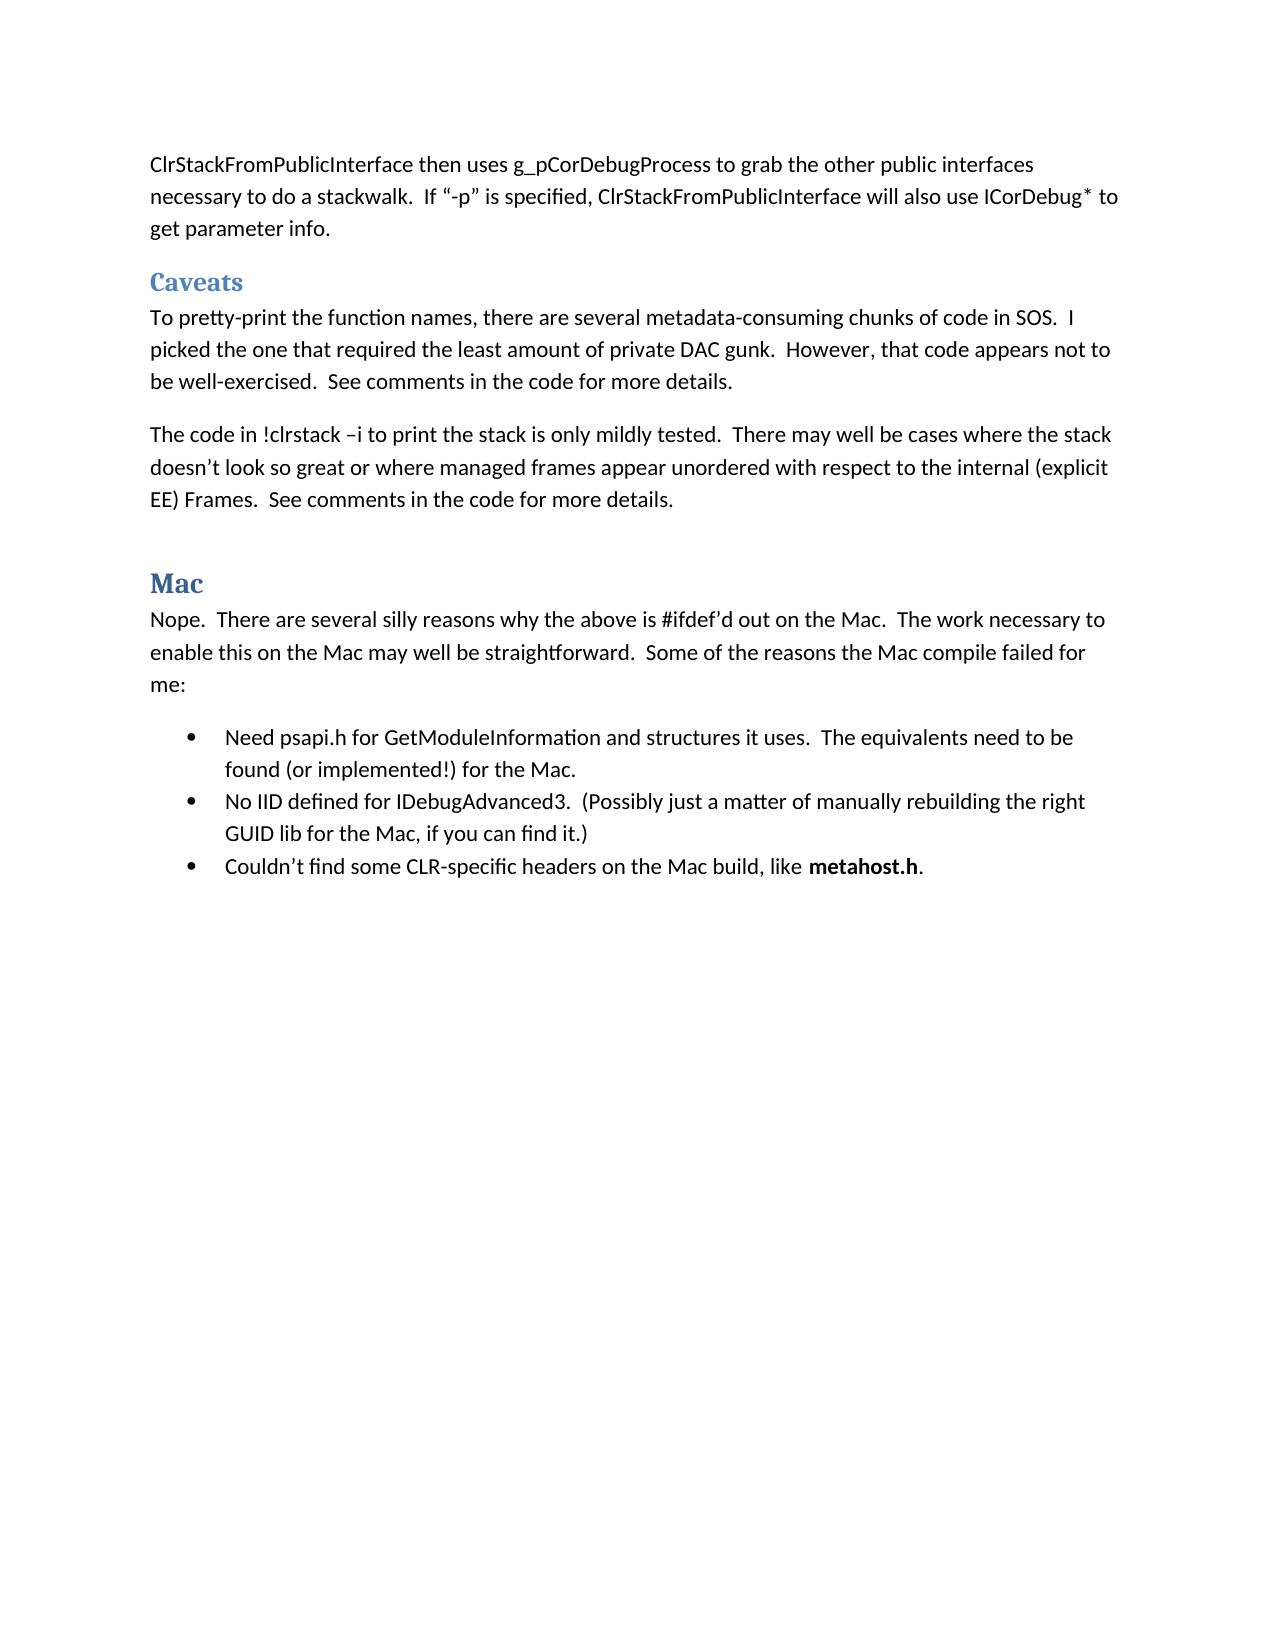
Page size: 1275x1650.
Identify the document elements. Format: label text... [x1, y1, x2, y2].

subtitle Mac [150, 567, 1125, 601]
list No IID defined for IDebugAdvanced3. (Possibly just a matter of manually rebuilding the right GUID lib for the Mac, if you can find it.) [187, 787, 1125, 848]
list Couldn’t find some CLR-specific headers on the Mac build, like metahost.h. [187, 852, 1125, 880]
text ClrStackFromPublicInterface then uses g_pCorDebugProcess to grab the other public interfaces necessary to do a stackwalk. If “-p” is specified, ClrStackFromPublicInterface will also use ICorDebug* to get parameter info. [150, 150, 1125, 242]
text The code in !clrstack –i to print the stack is only mildly tested. There may well be cases where the stack doesn’t look so great or where managed frames appear unordered with respect to the internal (explicit EE) Frames. See comments in the code for more details. [150, 421, 1125, 513]
text Nope. There are several silly reasons why the above is #ifdef’d out on the Mac. The work necessary to enable this on the Mac may well be straightforward. Some of the reasons the Mac compile failed for me: [150, 606, 1125, 698]
list Need psapi.h for GetModuleInformation and structures it uses. The equivalents need to be found (or implemented!) for the Mac. [187, 723, 1125, 783]
subtitle Caveats [150, 267, 1125, 298]
text To pretty-print the function names, there are several metadata-consuming chunks of code in SOS. I picked the one that required the least amount of private DAC gunk. However, that code appears not to be well-exercised. See comments in the code for more details. [150, 303, 1125, 396]
